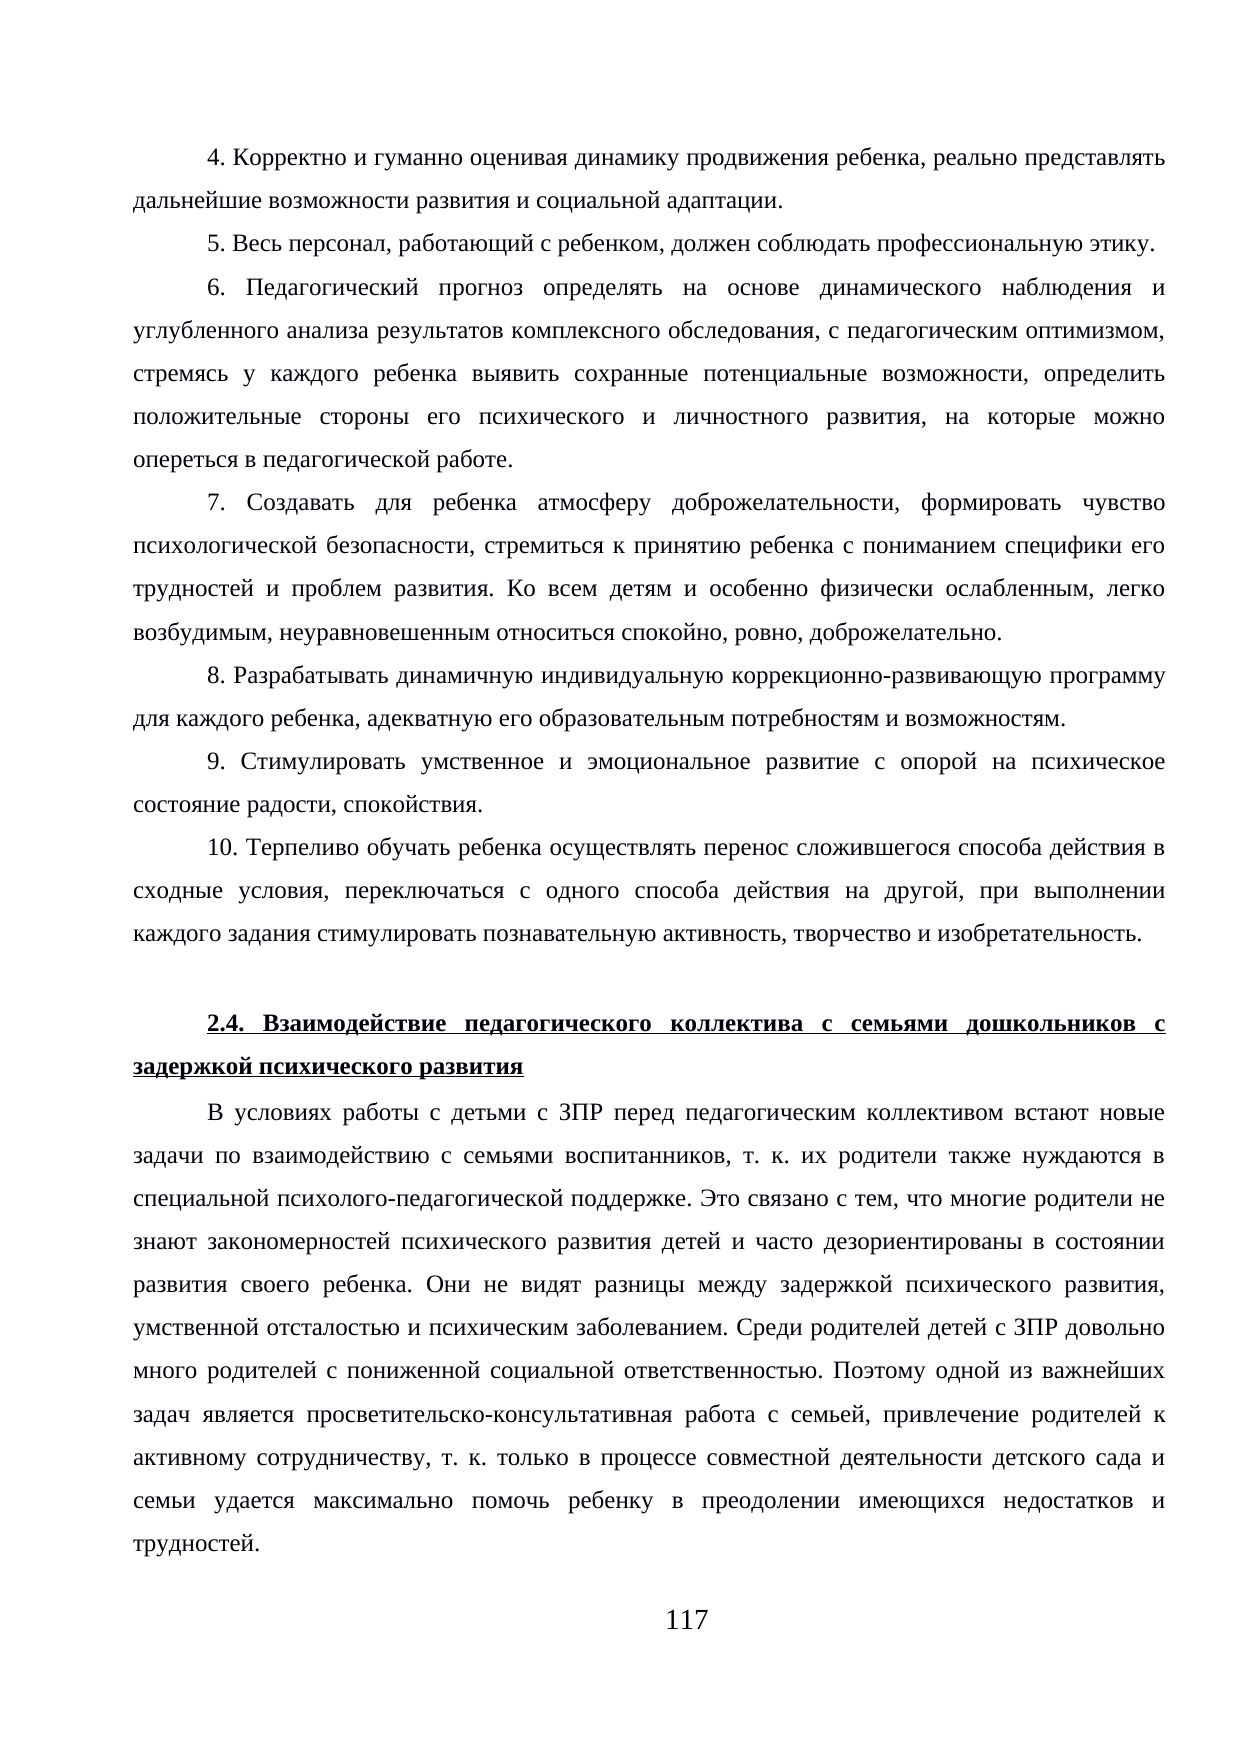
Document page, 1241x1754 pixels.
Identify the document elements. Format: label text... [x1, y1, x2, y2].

text 9. Стимулировать умственное и эмоциональное развитие с опорой на психическое состояние радости, спокойствия. [133, 746, 1166, 818]
text В условиях работы с детьми с ЗПР перед педагогическим коллективом встают новые задачи по взаимодействию с семьями воспитанников, т. к. их родители также нуждаются в специальной психолого-педагогической поддержке. Это связано с тем, что многие родители не знают закономерностей психического развития детей и часто дезориентированы в состоянии развития своего ребенка. Они не видят разницы между задержкой психического развития, умственной отсталостью и психическим заболеванием. Среди родителей детей с ЗПР довольно много родителей с пониженной социальной ответственностью. Поэтому одной из важнейших задач является просветительско-консультативная работа с семьей, привлечение родителей к активному сотрудничеству, т. к. только в процессе совместной деятельности детского сада и семьи удается максимально помочь ребенку в преодолении имеющихся недостатков и трудностей. [133, 1097, 1166, 1557]
text 8. Разрабатывать динамичную индивидуальную коррекционно-развивающую программу для каждого ребенка, адекватную его образовательным потребностям и возможностям. [133, 660, 1166, 732]
text 10. Терпеливо обучать ребенка осуществлять перенос сложившегося способа действия в сходные условия, переключаться с одного способа действия на другой, при выполнении каждого задания стимулировать познавательную активность, творчество и изобретательность. [133, 832, 1166, 947]
text 2.4. Взаимодействие педагогического коллектива с семьями дошкольников с задержкой психического развития [133, 1008, 1166, 1079]
text 7. Создавать для ребенка атмосферу доброжелательности, формировать чувство психологической безопасности, стремиться к принятию ребенка с пониманием специфики его трудностей и проблем развития. Ко всем детям и особенно физически ослабленным, легко возбудимым, неуравновешенным относиться спокойно, ровно, доброжелательно. [133, 487, 1166, 645]
text 5. Весь персонал, работающий с ребенком, должен соблюдать профессиональную этику. [133, 228, 1166, 257]
text 6. Педагогический прогноз определять на основе динамического наблюдения и углубленного анализа результатов комплексного обследования, с педагогическим оптимизмом, стремясь у каждого ребенка выявить сохранные потенциальные возможности, определить положительные стороны его психического и личностного развития, на которые можно опереться в педагогической работе. [133, 272, 1166, 473]
text 4. Корректно и гуманно оценивая динамику продвижения ребенка, реально представлять дальнейшие возможности развития и социальной адаптации. [133, 142, 1166, 214]
